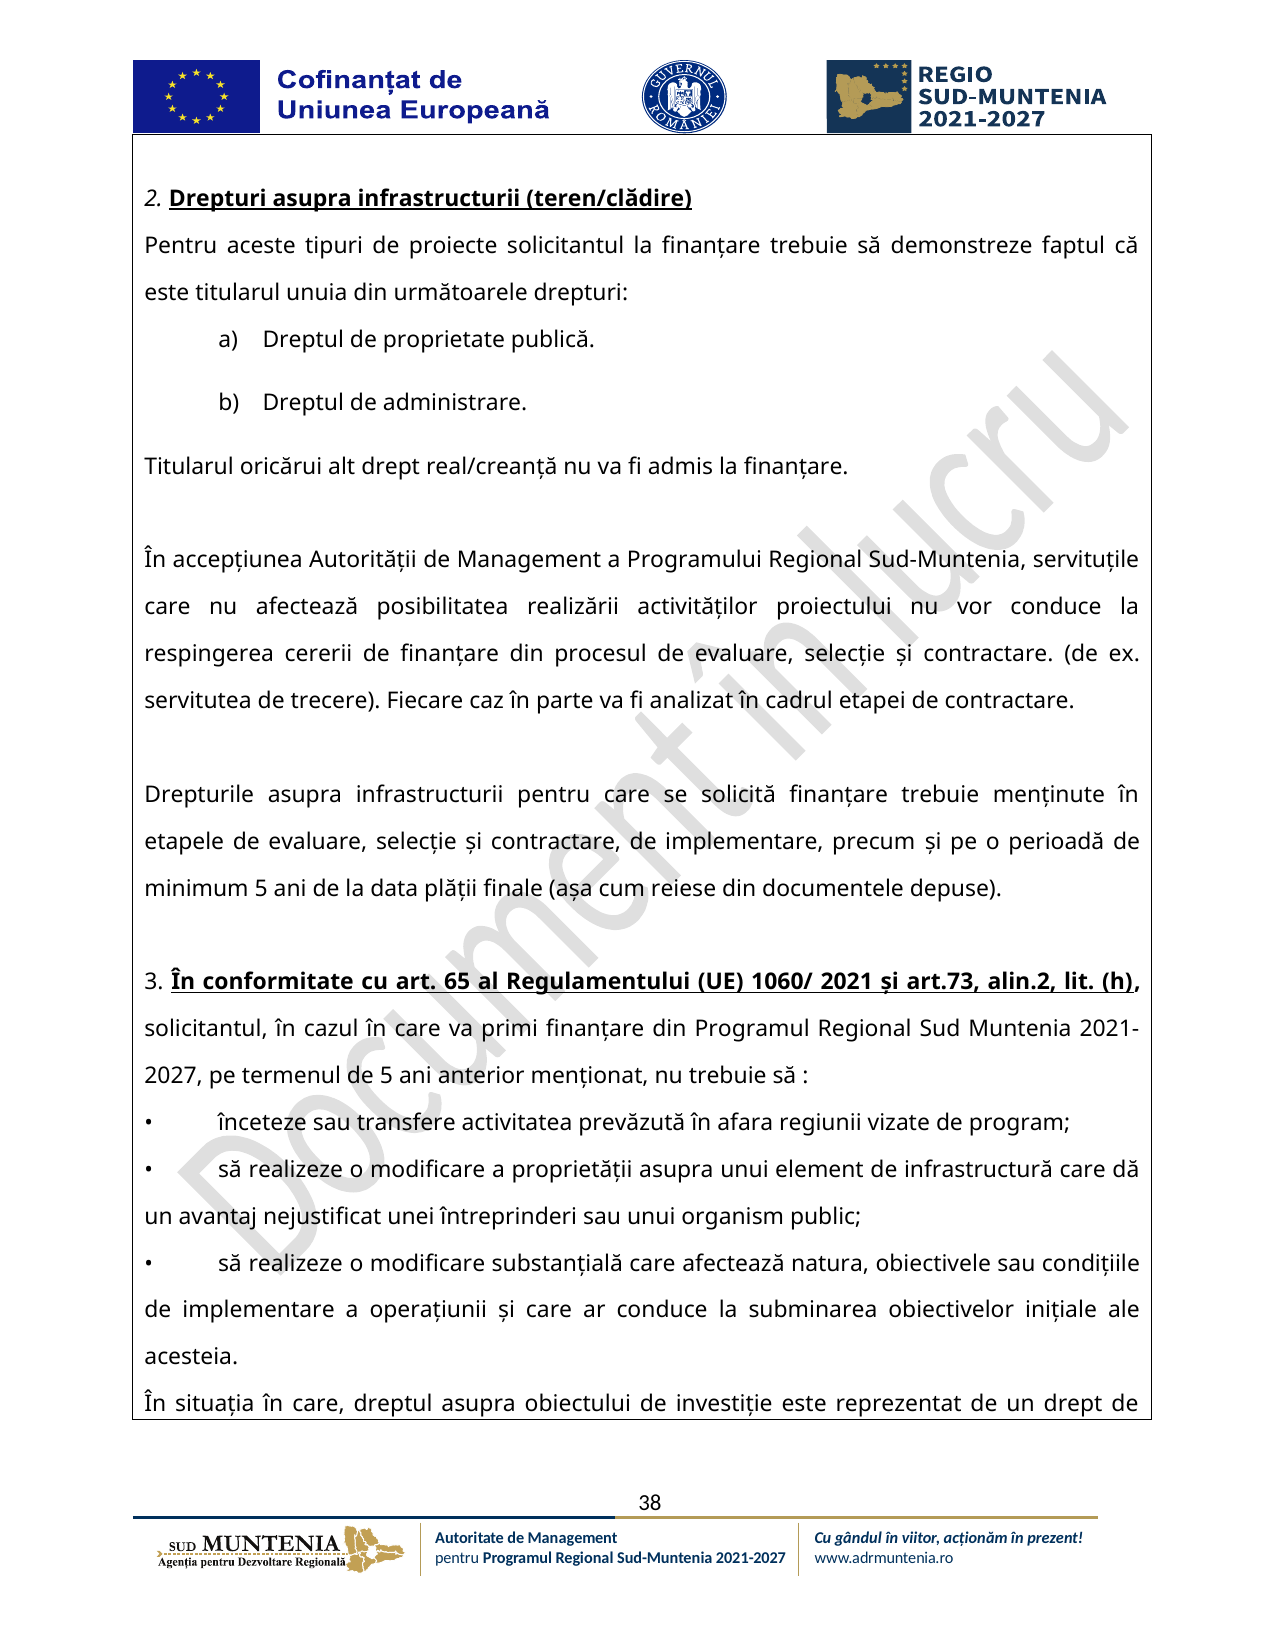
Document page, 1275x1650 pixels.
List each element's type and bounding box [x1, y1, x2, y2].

table_header [133, 135, 1151, 1418]
